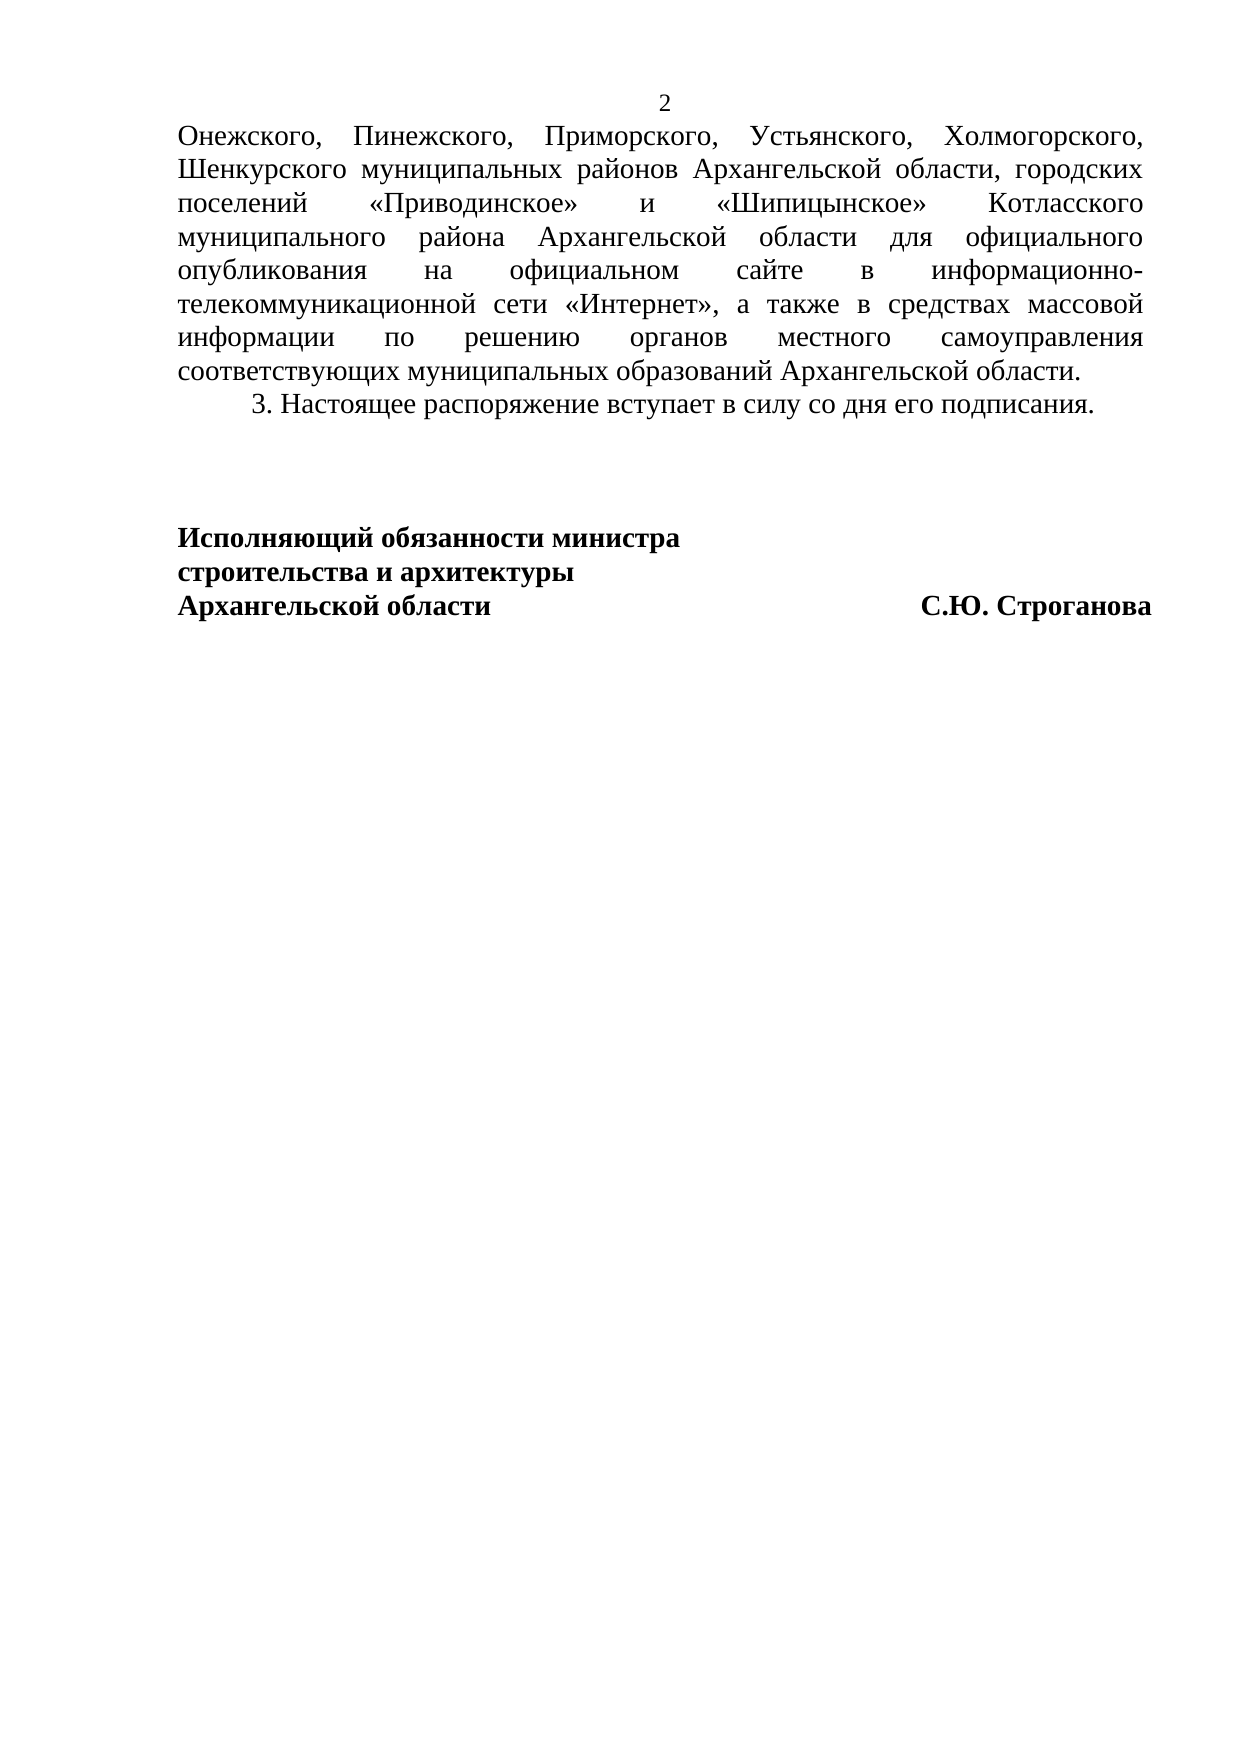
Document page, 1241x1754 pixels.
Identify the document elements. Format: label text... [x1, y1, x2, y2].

table_header Исполняющий обязанности министра строительства и архитектуры Архангельской области [166, 521, 697, 621]
list Настоящее распоряжение вступает в силу со дня его подписания. [177, 386, 1144, 420]
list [177, 118, 1144, 386]
table_header С.Ю. Строганова [698, 521, 1152, 621]
